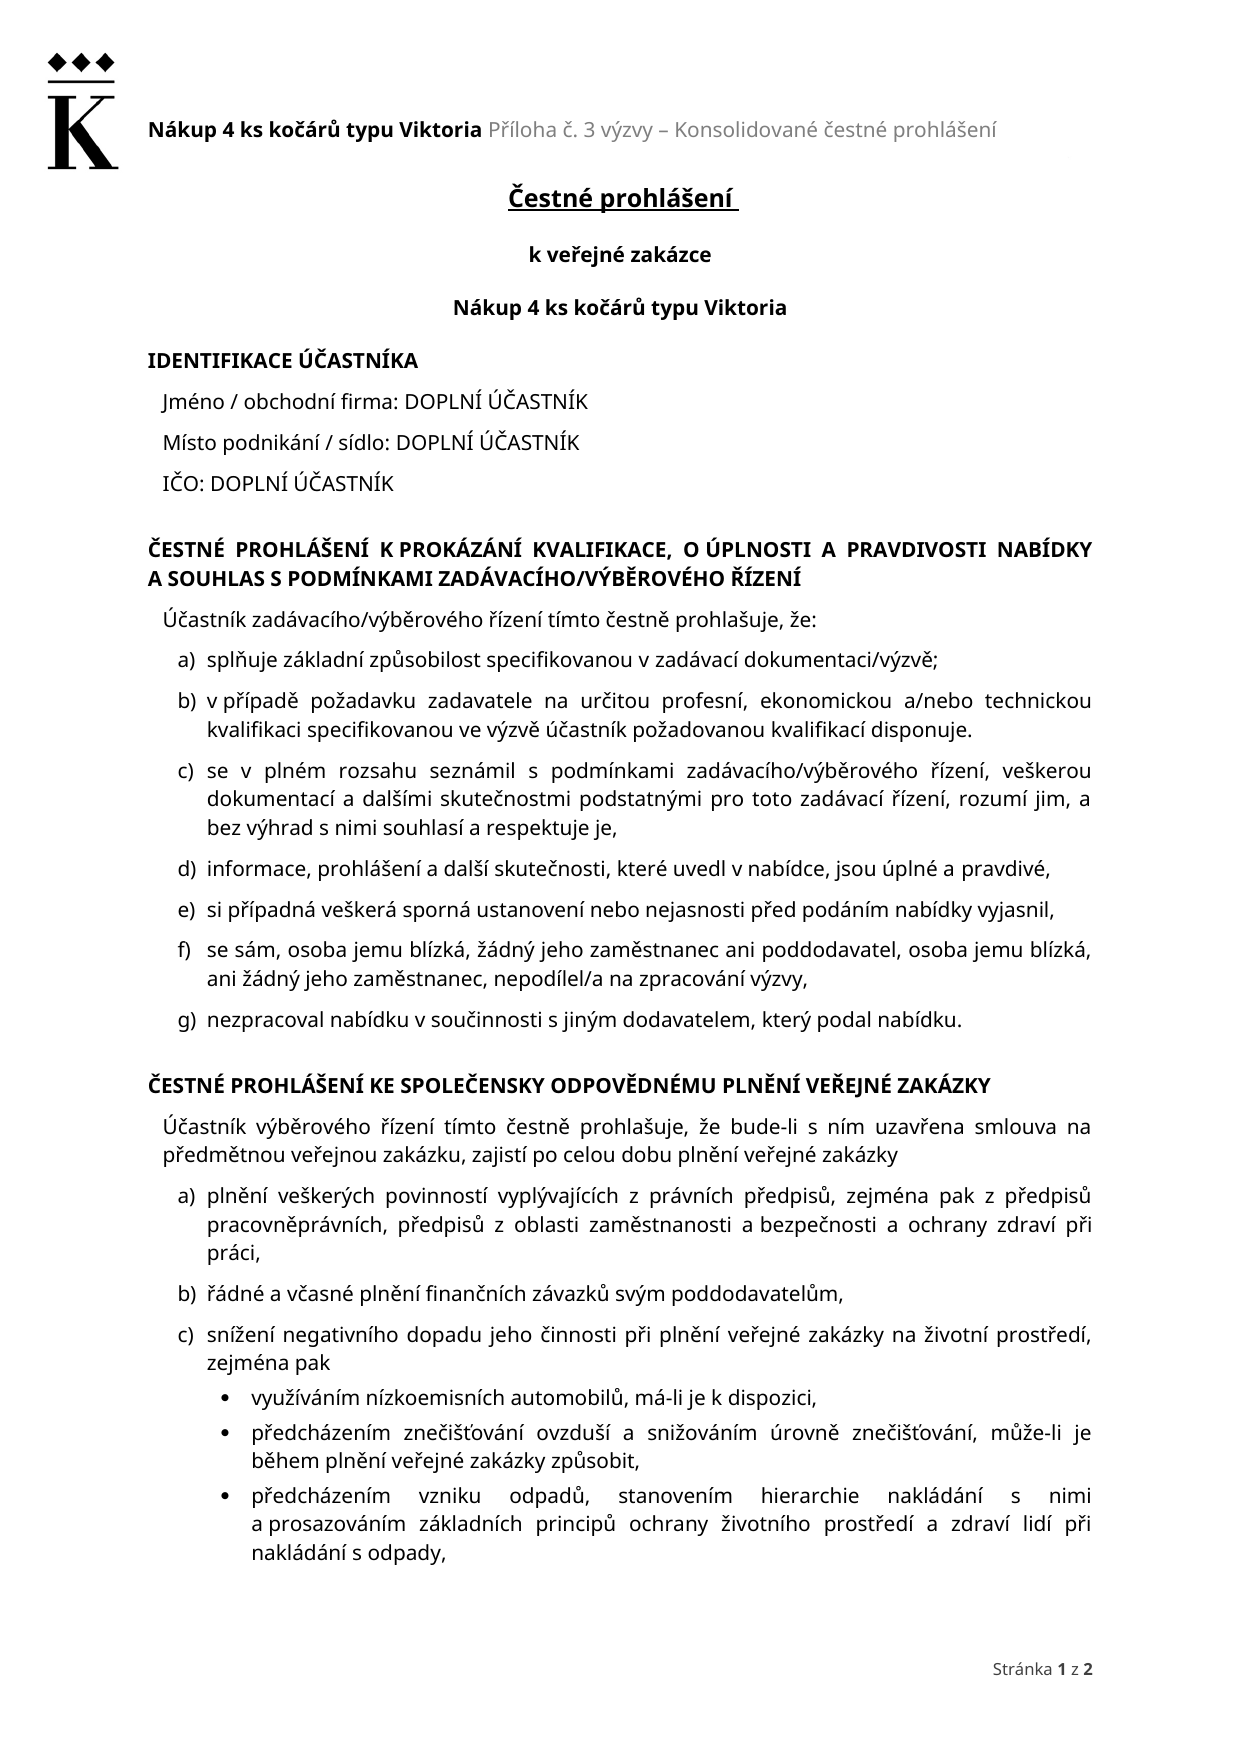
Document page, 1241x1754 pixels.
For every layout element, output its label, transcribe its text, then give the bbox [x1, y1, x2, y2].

text Identifikace účastníka [148, 347, 1093, 375]
text Čestné prohlášení ke společensky odpovědnému plnění veřejné zakázky [148, 1071, 1093, 1099]
list nezpracoval nabídku v součinnosti s jiným dodavatelem, který podal nabídku. [177, 1005, 1093, 1033]
list snížení negativního dopadu jeho činnosti při plnění veřejné zakázky na životní prostředí, zejména pak [177, 1320, 1093, 1377]
text Nákup 4 ks kočárů typu Viktoria [148, 293, 1093, 322]
text Účastník výběrového řízení tímto čestně prohlašuje, že bude-li s ním uzavřena smlouva na předmětnou veřejnou zakázku, zajistí po celou dobu plnění veřejné zakázky [162, 1112, 1093, 1169]
text Místo podnikání / sídlo: DOPLNÍ ÚČASTNÍK [162, 428, 1093, 457]
list se v plném rozsahu seznámil s podmínkami zadávacího/výběrového řízení, veškerou dokumentací a dalšími skutečnostmi podstatnými pro toto zadávací řízení, rozumí jim, a bez výhrad s nimi souhlasí a respektuje je, [177, 756, 1093, 841]
list využíváním nízkoemisních automobilů, má-li je k dispozici, [221, 1383, 1093, 1412]
list se sám, osoba jemu blízká, žádný jeho zaměstnanec ani poddodavatel, osoba jemu blízká, ani žádný jeho zaměstnanec, nepodílel/a na zpracování výzvy, [177, 936, 1093, 992]
text Čestné prohlášení [148, 181, 1093, 215]
list řádné a včasné plnění finančních závazků svým poddodavatelům, [177, 1279, 1093, 1307]
list plnění veškerých povinností vyplývajících z právních předpisů, zejména pak z předpisů pracovněprávních, předpisů z oblasti zaměstnanosti a bezpečnosti a ochrany zdraví při práci, [177, 1181, 1093, 1267]
text Čestné prohlášení k prokázání kvalifikace, o úplnosti a pravdivosti nabídky a souhlas s podmínkami zadávacího/VÝBĚROVÉHO řízení [148, 535, 1093, 592]
list předcházením znečišťování ovzduší a snižováním úrovně znečišťování, může-li je během plnění veřejné zakázky způsobit, [221, 1418, 1093, 1475]
list předcházením vzniku odpadů, stanovením hierarchie nakládání s nimi a prosazováním základních principů ochrany životního prostředí a zdraví lidí při nakládání s odpady, [221, 1481, 1093, 1566]
list si případná veškerá sporná ustanovení nebo nejasnosti před podáním nabídky vyjasnil, [177, 895, 1093, 923]
text Účastník zadávacího/výběrového řízení tímto čestně prohlašuje, že: [162, 605, 1093, 633]
list v případě požadavku zadavatele na určitou profesní, ekonomickou a/nebo technickou kvalifikaci specifikovanou ve výzvě účastník požadovanou kvalifikací disponuje. [177, 687, 1093, 743]
text IČO: DOPLNÍ ÚČASTNÍK [162, 469, 1093, 498]
text Jméno / obchodní firma: DOPLNÍ ÚČASTNÍK [162, 387, 1093, 416]
list informace, prohlášení a další skutečnosti, které uvedl v nabídce, jsou úplné a pravdivé, [177, 854, 1093, 882]
text k veřejné zakázce [148, 240, 1093, 268]
list splňuje základní způsobilost specifikovanou v zadávací dokumentaci/výzvě; [177, 646, 1093, 674]
picture [40, 40, 1184, 181]
